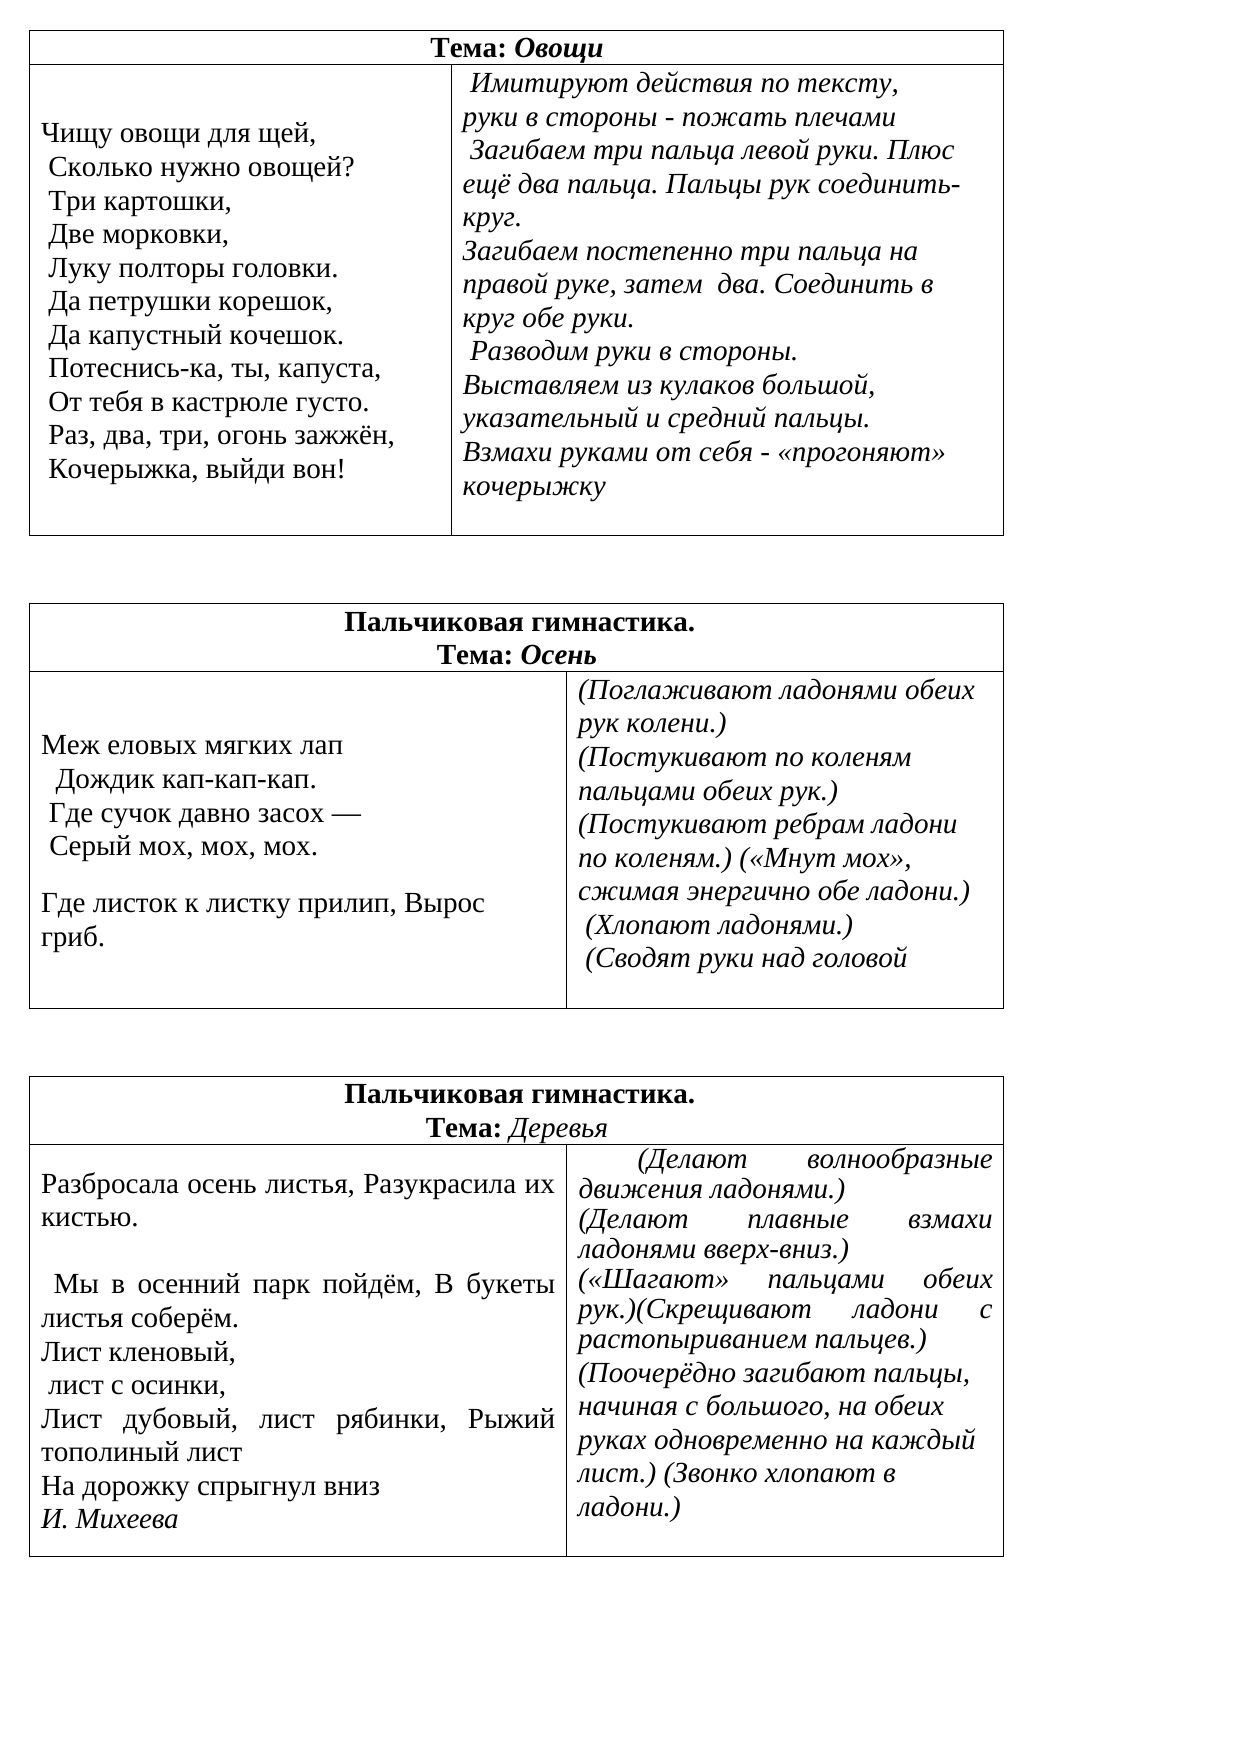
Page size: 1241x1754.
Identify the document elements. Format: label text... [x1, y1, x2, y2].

table_cell Чищу овощи для щей, Сколько нужно овощей? Три картошки, Две морковки, Луку полторы головки. Да петрушки корешок, Да капустный кочешок. Потеснись-ка, ты, капуста, От тебя в кастрюле густо. Раз, два, три, огонь зажжён, Кочерыжка, выйди вон! [30, 65, 451, 535]
table_cell (Поглаживают ладонями обеих рук колени.) (Постукивают по коленям пальцами обеих рук.) (Постукивают ребрам ладони по коленям.) («Мнут мох», сжимая энергично обе ладони.) (Хлопают ладонями.) (Сводят руки над головой [567, 672, 1003, 1007]
table_cell Разбросала осень листья, Разукрасила их кистью. Мы в осенний парк пойдём, В букеты листья соберём. Лист кленовый, лист с осинки, Лист дубовый, лист рябинки, Рыжий тополиный лист На дорожку спрыгнул вниз И. Михеева [30, 1145, 566, 1556]
table_header Пальчиковая гимнастика. Тема: Деревья [30, 1077, 1003, 1144]
table_cell (Делают волнообразные движения ладонями.) (Делают плавные взмахи ладонями вверх-вниз.) («Шагают» пальцами обеих рук.)(Скрещивают ладони с растопыриванием пальцев.) (Поочерёдно загибают пальцы, начиная с большого, на обеих руках одновременно на каждый лист.) (Звонко хлопают в ладони.) [567, 1145, 1003, 1556]
table_header Пальчиковая гимнастика. Тема: Осень [30, 604, 1003, 671]
table_cell Меж еловых мягких лап Дождик кап-кап-кап. Где сучок давно засох — Серый мох, мох, мох. Где листок к листку прилип, Вырос гриб. [30, 672, 566, 1007]
table_cell Имитируют действия по тексту, руки в стороны - пожать плечами Загибаем три пальца левой руки. Плюс ещё два пальца. Пальцы рук соединить- круг. Загибаем постепенно три пальца на правой руке, затем два. Соединить в круг обе руки. Разводим руки в стороны. Выставляем из кулаков большой, указательный и средний пальцы. Взмахи руками от себя - «прогоняют» кочерыжку [452, 65, 1003, 535]
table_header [30, 31, 1003, 64]
